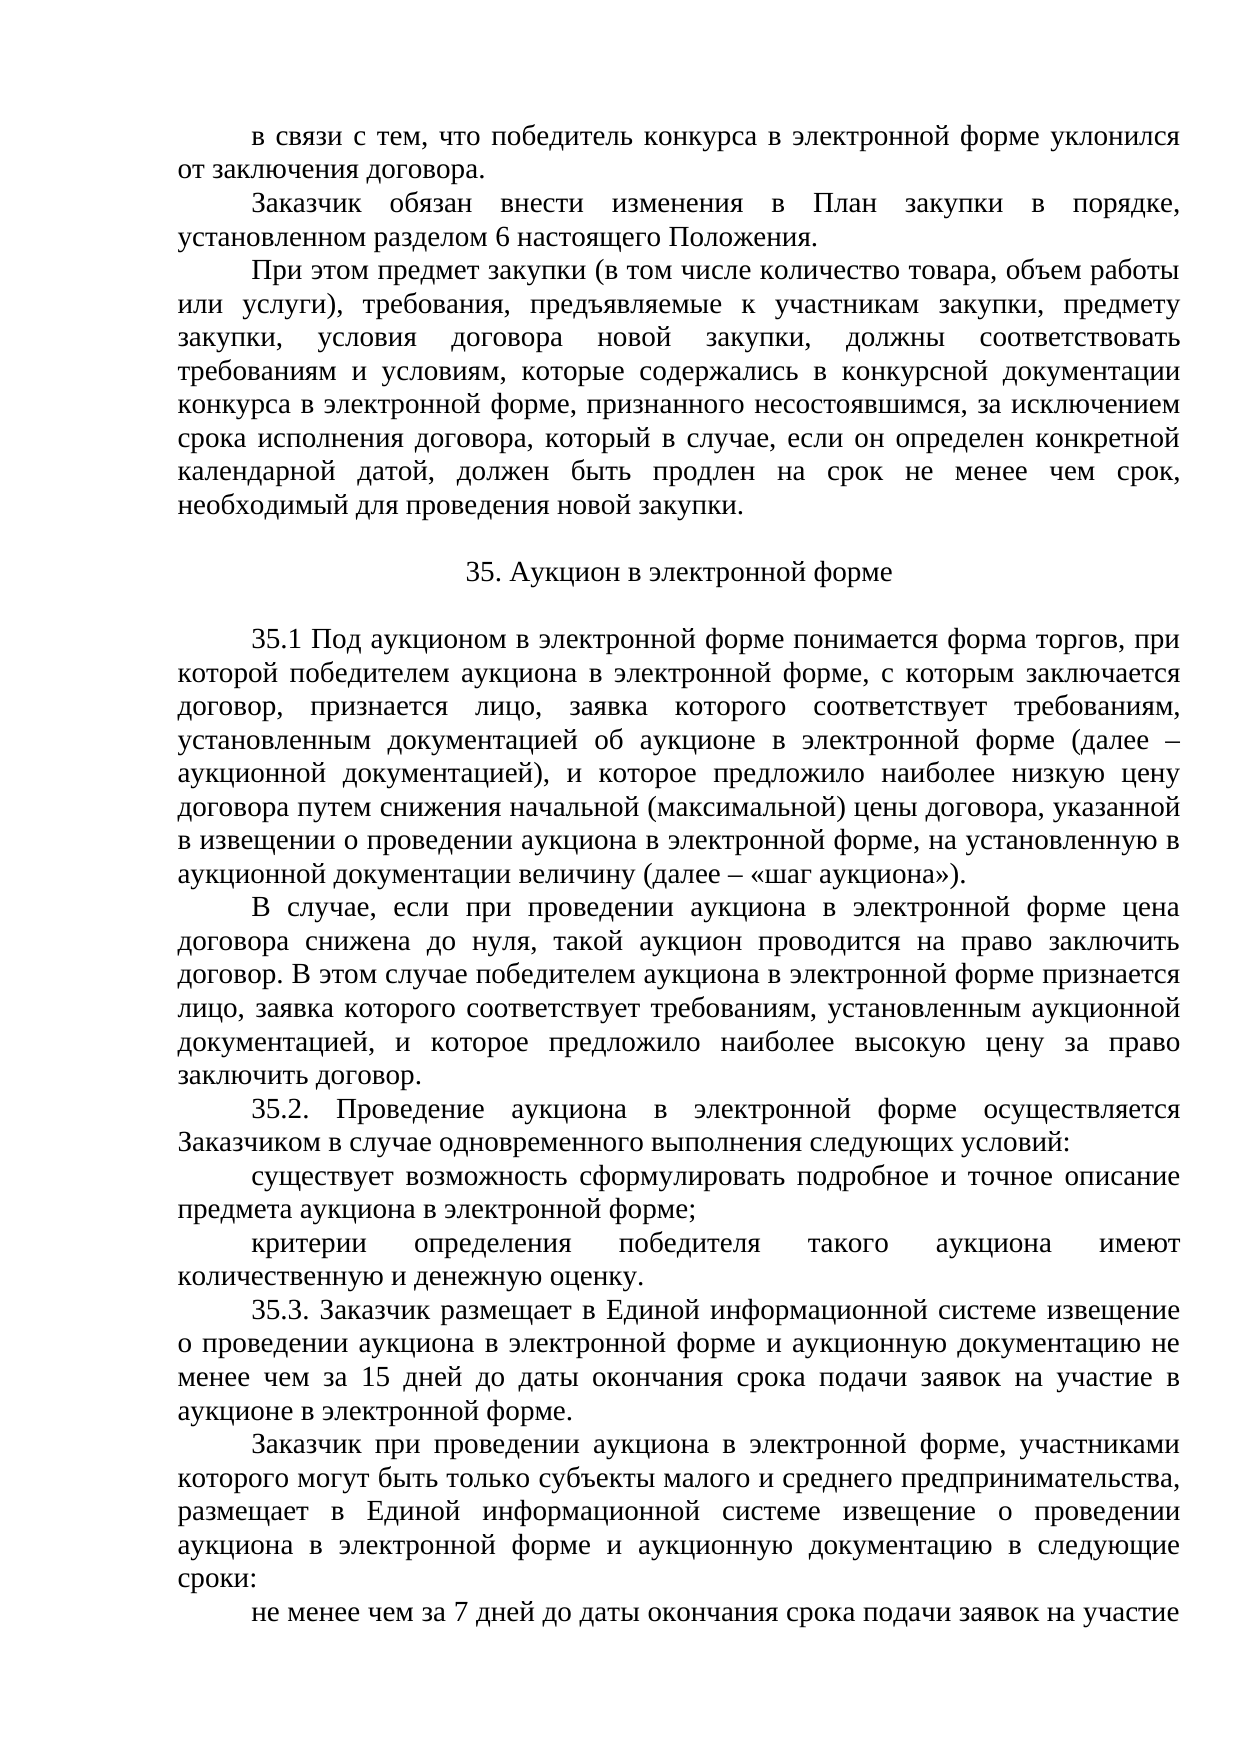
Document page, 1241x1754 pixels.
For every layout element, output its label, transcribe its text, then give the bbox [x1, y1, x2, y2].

text В случае, если при проведении аукциона в электронной форме цена договора снижена до нуля, такой аукцион проводится на право заключить договор. В этом случае победителем аукциона в электронной форме признается лицо, заявка которого соответствует требованиям, установленным аукционной документацией, и которое предложило наиболее высокую цену за право заключить договор. [177, 889, 1181, 1091]
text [177, 1594, 1181, 1627]
text критерии определения победителя такого аукциона имеют количественную и денежную оценку. [177, 1225, 1181, 1292]
text При этом предмет закупки (в том числе количество товара, объем работы или услуги), требования, предъявляемые к участникам закупки, предмету закупки, условия договора новой закупки, должны соответствовать требованиям и условиям, которые содержались в конкурсной документации конкурса в электронной форме, признанного несостоявшимся, за исключением срока исполнения договора, который в случае, если он определен конкретной календарной датой, должен быть продлен на срок не менее чем срок, необходимый для проведения новой закупки. [177, 252, 1181, 521]
text 35.2. Проведение аукциона в электронной форме осуществляется Заказчиком в случае одновременного выполнения следующих условий: [177, 1091, 1181, 1158]
text 35. Аукцион в электронной форме [177, 554, 1181, 588]
text в связи с тем, что победитель конкурса в электронной форме уклонился от заключения договора. [177, 118, 1181, 185]
text Заказчик обязан внести изменения в План закупки в порядке, установленном разделом 6 настоящего Положения. [177, 185, 1181, 252]
text существует возможность сформулировать подробное и точное описание предмета аукциона в электронной форме; [177, 1158, 1181, 1225]
text 35.3. Заказчик размещает в Единой информационной системе извещение о проведении аукциона в электронной форме и аукционную документацию не менее чем за 15 дней до даты окончания срока подачи заявок на участие в аукционе в электронной форме. [177, 1292, 1181, 1426]
text Заказчик при проведении аукциона в электронной форме, участниками которого могут быть только субъекты малого и среднего предпринимательства, размещает в Единой информационной системе извещение о проведении аукциона в электронной форме и аукционную документацию в следующие сроки: [177, 1426, 1181, 1594]
text 35.1 Под аукционом в электронной форме понимается форма торгов, при которой победителем аукциона в электронной форме, с которым заключается договор, признается лицо, заявка которого соответствует требованиям, установленным документацией об аукционе в электронной форме (далее – аукционной документацией), и которое предложило наиболее низкую цену договора путем снижения начальной (максимальной) цены договора, указанной в извещении о проведении аукциона в электронной форме, на установленную в аукционной документации величину (далее – «шаг аукциона»). [177, 621, 1181, 889]
